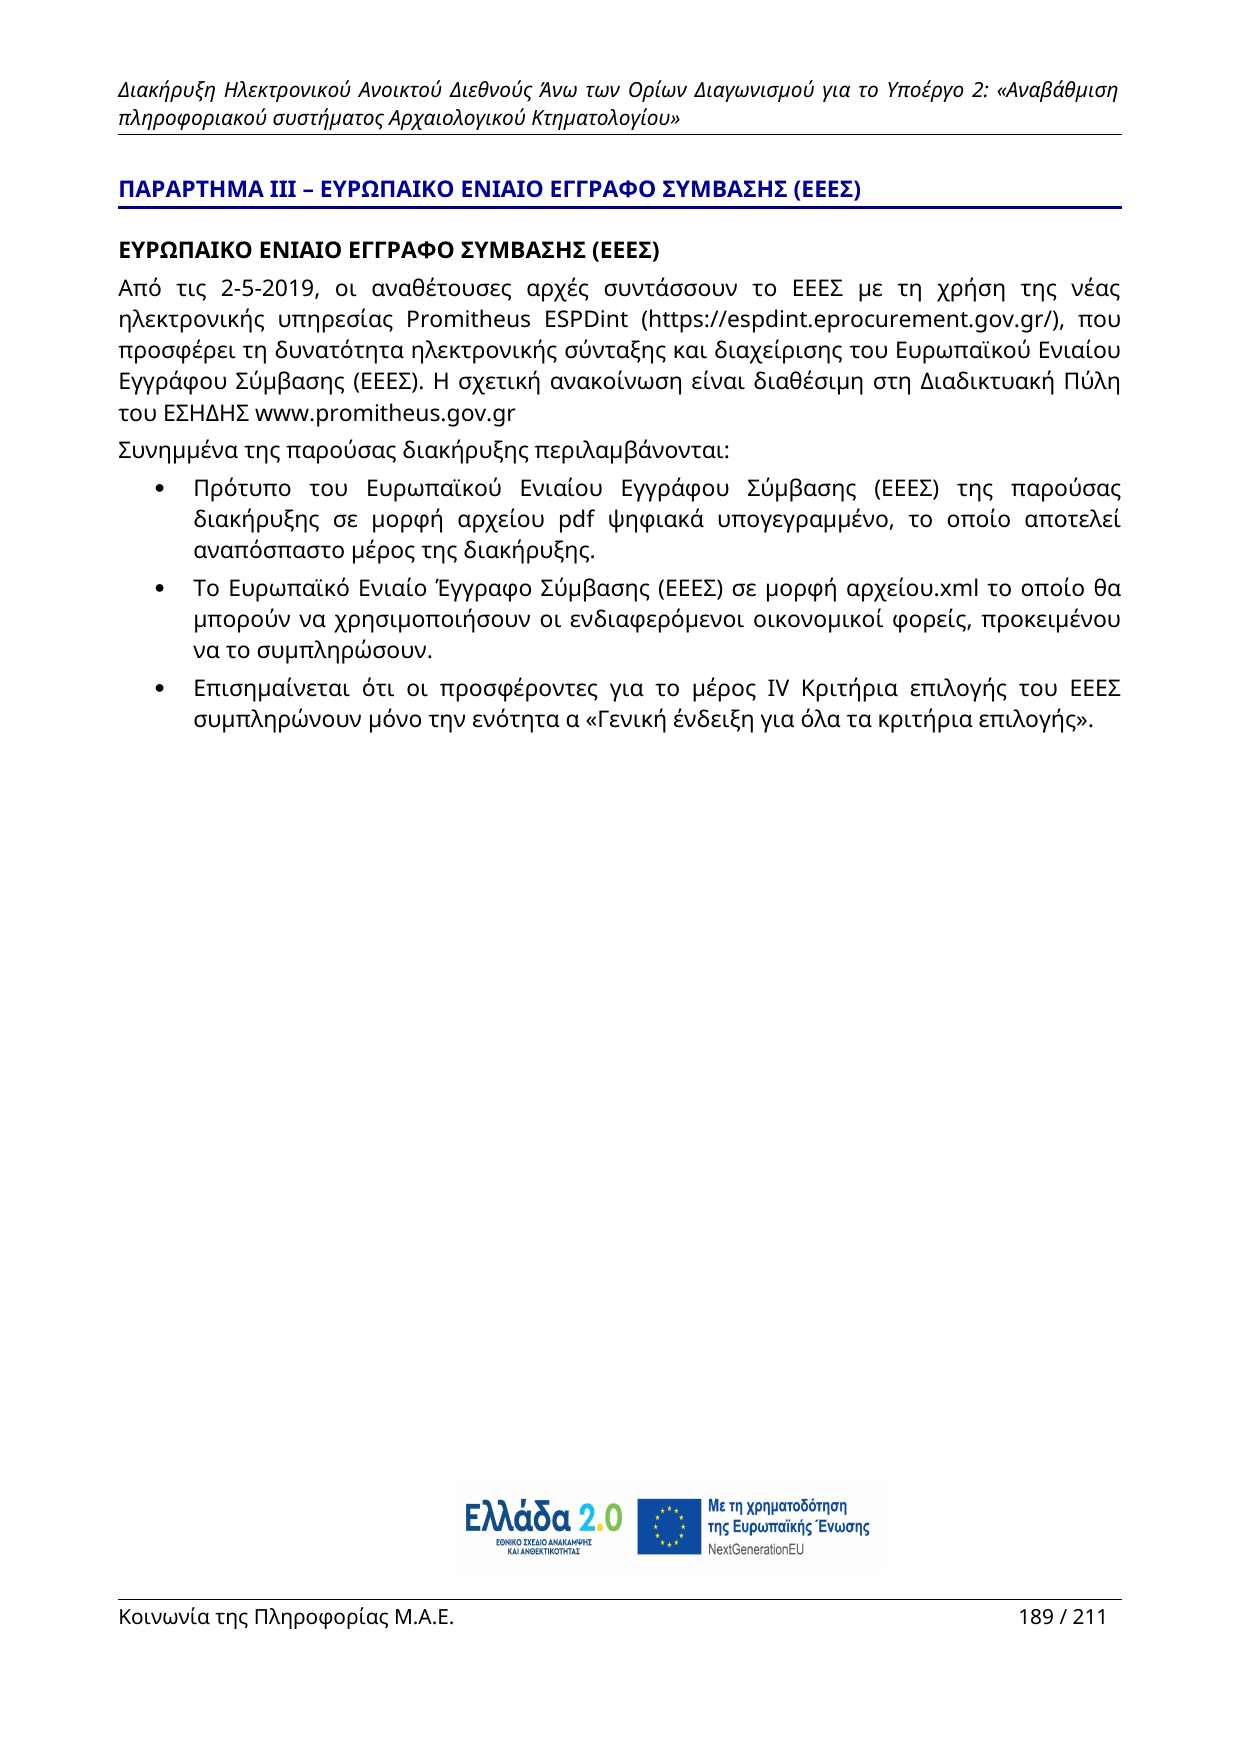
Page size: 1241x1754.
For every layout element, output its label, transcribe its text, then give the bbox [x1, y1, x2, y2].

list Πρότυπο του Ευρωπαϊκού Ενιαίου Εγγράφου Σύμβασης (ΕΕΕΣ) της παρούσας διακήρυξης σε μορφή αρχείου pdf ψηφιακά υπογεγραμμένο, το οποίο αποτελεί αναπόσπαστο μέρος της διακήρυξης. [156, 471, 1122, 565]
list Το Ευρωπαϊκό Ενιαίο Έγγραφο Σύμβασης (ΕΕΕΣ) σε μορφή αρχείου.xml το οποίο θα μπορούν να χρησιμοποιήσουν οι ενδιαφερόμενοι οικονομικοί φορείς, προκειμένου να το συμπληρώσουν. [156, 571, 1122, 665]
subtitle ΠΑΡΑΡΤΗΜΑ ΙΙI – ΕΥΡΩΠΑΙΚΟ ΕΝΙΑΙΟ ΕΓΓΡΑΦΟ ΣΥΜΒΑΣΗΣ (ΕΕΕΣ) [118, 172, 1122, 206]
text Από τις 2-5-2019, οι αναθέτουσες αρχές συντάσσουν το ΕΕΕΣ με τη χρήση της νέας ηλεκτρονικής υπηρεσίας Promitheus ESPDint (https://espdint.eprocurement.gov.gr/), που προσφέρει τη δυνατότητα ηλεκτρονικής σύνταξης και διαχείρισης του Ευρωπαϊκού Ενιαίου Εγγράφου Σύμβασης (ΕΕΕΣ). Η σχετική ανακοίνωση είναι διαθέσιμη στη Διαδικτυακή Πύλη του ΕΣΗΔΗΣ www.promitheus.gov.gr [118, 271, 1122, 428]
picture [457, 1479, 885, 1575]
subtitle ΕΥΡΩΠΑΙΚΟ ΕΝΙΑΙΟ ΕΓΓΡΑΦΟ ΣΥΜΒΑΣΗΣ (ΕΕΕΣ) [118, 234, 1122, 265]
text Συνημμένα της παρούσας διακήρυξης περιλαμβάνονται: [118, 434, 1122, 465]
list Επισημαίνεται ότι οι προσφέροντες για το μέρος IV Κριτήρια επιλογής του ΕΕΕΣ συμπληρώνουν μόνο την ενότητα α «Γενική ένδειξη για όλα τα κριτήρια επιλογής». [156, 671, 1122, 734]
